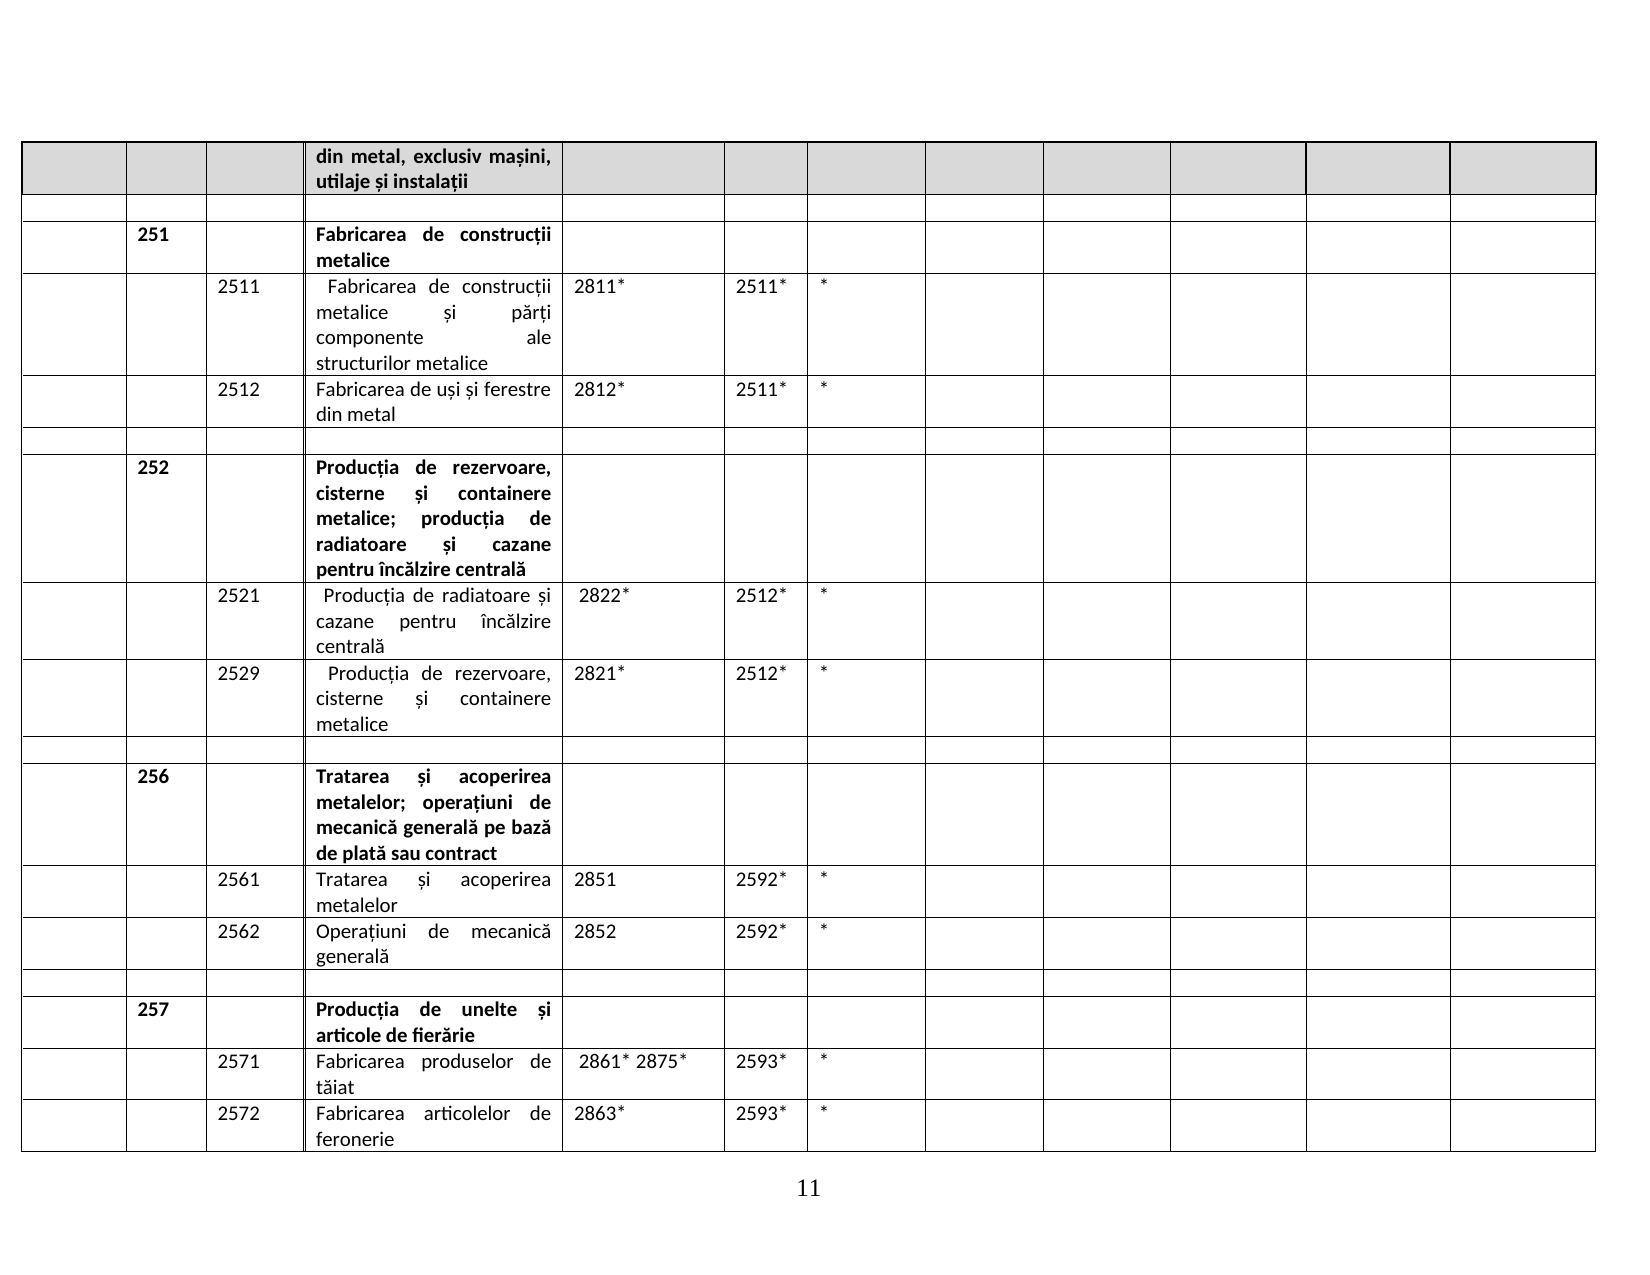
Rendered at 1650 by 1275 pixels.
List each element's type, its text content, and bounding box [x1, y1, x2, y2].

table_cell [1171, 455, 1306, 582]
table_cell [1451, 737, 1595, 763]
table_cell [1307, 143, 1449, 194]
table_cell [22, 454, 126, 582]
table_cell [926, 764, 1043, 865]
table_cell [1044, 866, 1170, 917]
table_cell [725, 455, 807, 582]
table_cell Fabricarea de construcţii metalice şi părţi componente ale structurilor metalice [306, 274, 562, 375]
table_cell 2593* [725, 1100, 807, 1151]
table_cell [207, 997, 303, 1047]
table_cell [306, 195, 562, 221]
table_cell [1171, 997, 1306, 1047]
table_cell [563, 195, 724, 221]
table_cell [1307, 583, 1450, 659]
table_cell [563, 970, 724, 996]
table_cell [1044, 274, 1170, 375]
table_cell [207, 764, 303, 865]
table_cell 257 [127, 997, 206, 1047]
table_cell 2512* [725, 660, 807, 736]
table_cell [926, 918, 1043, 969]
table_cell 256 [127, 764, 206, 865]
table_cell [563, 222, 724, 272]
table_cell [127, 428, 206, 453]
table_cell [725, 428, 807, 453]
table_cell Tratarea şi acoperirea metalelor; operaţiuni de mecanică generală pe bază de plată sau contract [306, 764, 562, 865]
table_cell [1044, 143, 1170, 194]
table_cell * [808, 918, 925, 969]
table_cell [22, 659, 126, 736]
table_cell 2593* [725, 1049, 807, 1099]
table_cell [926, 222, 1043, 272]
table_cell [808, 143, 925, 194]
table_cell [1171, 195, 1306, 221]
table_cell [127, 866, 206, 917]
table_cell [1307, 455, 1450, 582]
table_cell [926, 143, 1043, 194]
table_cell [1171, 737, 1306, 763]
table_cell [127, 660, 206, 736]
table_cell [22, 996, 126, 1047]
table_cell [1307, 997, 1450, 1047]
table_cell [1044, 764, 1170, 865]
table_cell [127, 583, 206, 659]
table_cell * [808, 274, 925, 375]
table_cell [1044, 1049, 1170, 1099]
table_cell [1307, 1049, 1450, 1099]
table_cell [1307, 660, 1450, 736]
table_cell [207, 143, 303, 194]
table_cell [563, 428, 724, 453]
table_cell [306, 143, 562, 194]
table_cell Producţia de radiatoare şi cazane pentru încălzire centrală [306, 583, 562, 659]
table_cell [1451, 143, 1595, 194]
table_cell [22, 763, 126, 865]
table_cell [725, 195, 807, 221]
table_cell [1451, 1100, 1595, 1151]
table_cell 2512* [725, 583, 807, 659]
table_cell [22, 195, 126, 221]
table_cell * [808, 1049, 925, 1099]
table_cell [127, 274, 206, 375]
table_cell [725, 764, 807, 865]
table_cell * [808, 660, 925, 736]
table_cell [1044, 737, 1170, 763]
table_cell [1451, 583, 1595, 659]
table_cell [1451, 997, 1595, 1047]
table_cell [207, 428, 303, 453]
table_cell [563, 455, 724, 582]
table_cell [1171, 274, 1306, 375]
table_cell 2511* [725, 274, 807, 375]
table_cell [1307, 376, 1450, 427]
table_cell [22, 427, 126, 453]
table_cell [725, 143, 807, 194]
table_cell [1307, 764, 1450, 865]
table_cell [1171, 143, 1305, 194]
table_cell [725, 737, 807, 763]
table_cell [1451, 455, 1595, 582]
table_cell [1044, 455, 1170, 582]
table_cell [1307, 1100, 1450, 1151]
table_cell [1451, 866, 1595, 917]
table_cell [22, 582, 126, 659]
table_cell [1044, 428, 1170, 453]
table_cell 2572 [207, 1100, 303, 1151]
table_cell [1044, 997, 1170, 1047]
table_cell [1171, 970, 1306, 996]
table_cell [808, 195, 925, 221]
table_cell Producţia de rezervoare, cisterne şi containere metalice [306, 660, 562, 736]
table_cell [563, 143, 724, 194]
table_cell 2529 [207, 660, 303, 736]
table_cell [127, 195, 206, 221]
table_cell [22, 917, 126, 969]
table_cell [22, 969, 126, 996]
table_cell [1451, 764, 1595, 865]
table_cell 2511* [725, 376, 807, 427]
table_cell [22, 375, 126, 427]
table_cell [306, 737, 562, 763]
table_cell [1171, 222, 1306, 272]
table_cell [1451, 428, 1595, 453]
table_cell [1307, 918, 1450, 969]
table_cell [1171, 428, 1306, 453]
table_cell [1451, 1049, 1595, 1099]
table_cell Fabricarea articolelor de feronerie [306, 1100, 562, 1151]
table_cell [127, 737, 206, 763]
table_cell [207, 455, 303, 582]
table_cell 2512 [207, 376, 303, 427]
table_cell [22, 865, 126, 917]
table_cell [1171, 660, 1306, 736]
table_cell Fabricarea de construcţii metalice [306, 222, 562, 272]
table_cell [207, 970, 303, 996]
table_cell [127, 1049, 206, 1099]
table_cell [1044, 918, 1170, 969]
table_cell [1451, 918, 1595, 969]
table_cell 2812* [563, 376, 724, 427]
table_cell [926, 455, 1043, 582]
table_cell Fabricarea produselor de tăiat [306, 1049, 562, 1099]
table_cell 2521 [207, 583, 303, 659]
table_cell [808, 737, 925, 763]
table_cell [127, 1100, 206, 1151]
table_cell [1171, 918, 1306, 969]
table_cell 2562 [207, 918, 303, 969]
table_cell Operaţiuni de mecanică generală [306, 918, 562, 969]
table_cell [808, 997, 925, 1047]
table_cell [926, 376, 1043, 427]
table_cell [1451, 376, 1595, 427]
table_cell [926, 1049, 1043, 1099]
table_cell 2852 [563, 918, 724, 969]
table_cell [1044, 376, 1170, 427]
table_cell [808, 764, 925, 865]
table_cell 2861* 2875* [563, 1049, 724, 1099]
table_cell [1044, 222, 1170, 272]
table_cell [563, 764, 724, 865]
table_cell [1171, 1049, 1306, 1099]
table_cell [926, 737, 1043, 763]
table_cell [306, 970, 562, 996]
table_cell * [808, 866, 925, 917]
table_cell [563, 997, 724, 1047]
table_cell 2821* [563, 660, 724, 736]
table_cell 2863* [563, 1100, 724, 1151]
table_cell [127, 918, 206, 969]
table_cell [926, 660, 1043, 736]
table_cell [926, 1100, 1043, 1151]
table_cell [1171, 376, 1306, 427]
table_cell [207, 195, 303, 221]
table_cell [725, 222, 807, 272]
table_cell [926, 866, 1043, 917]
table_cell [926, 428, 1043, 453]
table_cell [1307, 737, 1450, 763]
table_cell 2811* [563, 274, 724, 375]
table_cell Producţia de unelte şi articole de fierărie [306, 997, 562, 1047]
table_cell [127, 143, 206, 194]
table_cell Fabricarea de uşi şi ferestre din metal [306, 376, 562, 427]
table_cell 25 [23, 143, 126, 194]
table_cell [1451, 195, 1595, 221]
table_cell [127, 970, 206, 996]
table_cell [926, 583, 1043, 659]
table_cell * [808, 376, 925, 427]
table_cell * [808, 1100, 925, 1151]
table_cell [22, 221, 126, 272]
table_cell [725, 970, 807, 996]
table_cell [1307, 428, 1450, 453]
table_cell 2822* [563, 583, 724, 659]
table_cell [1171, 866, 1306, 917]
table_cell [1044, 970, 1170, 996]
table_cell [1451, 274, 1595, 375]
table_cell [808, 222, 925, 272]
table_cell [926, 274, 1043, 375]
table_cell 2511 [207, 274, 303, 375]
table_cell [563, 737, 724, 763]
table_cell Producţia de rezervoare, cisterne şi containere metalice; producţia de radiatoare şi cazane pentru încălzire centrală [306, 455, 562, 582]
table_cell [808, 970, 925, 996]
table_cell [1451, 970, 1595, 996]
table_cell [1044, 583, 1170, 659]
table_cell [22, 273, 126, 375]
table_cell [1307, 866, 1450, 917]
table_cell 2851 [563, 866, 724, 917]
table_cell [926, 970, 1043, 996]
table_cell [306, 428, 562, 453]
table_cell [22, 1048, 126, 1099]
table_cell [1307, 195, 1450, 221]
table_cell 2571 [207, 1049, 303, 1099]
table_cell 252 [127, 455, 206, 582]
table_cell [1451, 222, 1595, 272]
table_cell [808, 428, 925, 453]
table_cell [725, 997, 807, 1047]
table_cell [1171, 1100, 1306, 1151]
table_cell 2592* [725, 918, 807, 969]
table_cell [1044, 195, 1170, 221]
table_cell Tratarea şi acoperirea metalelor [306, 866, 562, 917]
table_cell [1044, 660, 1170, 736]
table_cell [1307, 274, 1450, 375]
table_cell [207, 737, 303, 763]
table_cell [22, 1099, 126, 1151]
table_cell [1307, 222, 1450, 272]
table_cell [1171, 764, 1306, 865]
table_cell 2561 [207, 866, 303, 917]
table_cell [1451, 660, 1595, 736]
table_cell [1307, 970, 1450, 996]
table_cell 2592* [725, 866, 807, 917]
table_cell [1044, 1100, 1170, 1151]
table_cell [926, 195, 1043, 221]
table_cell [1171, 583, 1306, 659]
table_cell [22, 736, 126, 763]
table_cell [808, 455, 925, 582]
table_cell [926, 997, 1043, 1047]
table_cell [127, 376, 206, 427]
table_cell 251 [127, 222, 206, 272]
table_cell [207, 222, 303, 272]
table_cell * [808, 583, 925, 659]
